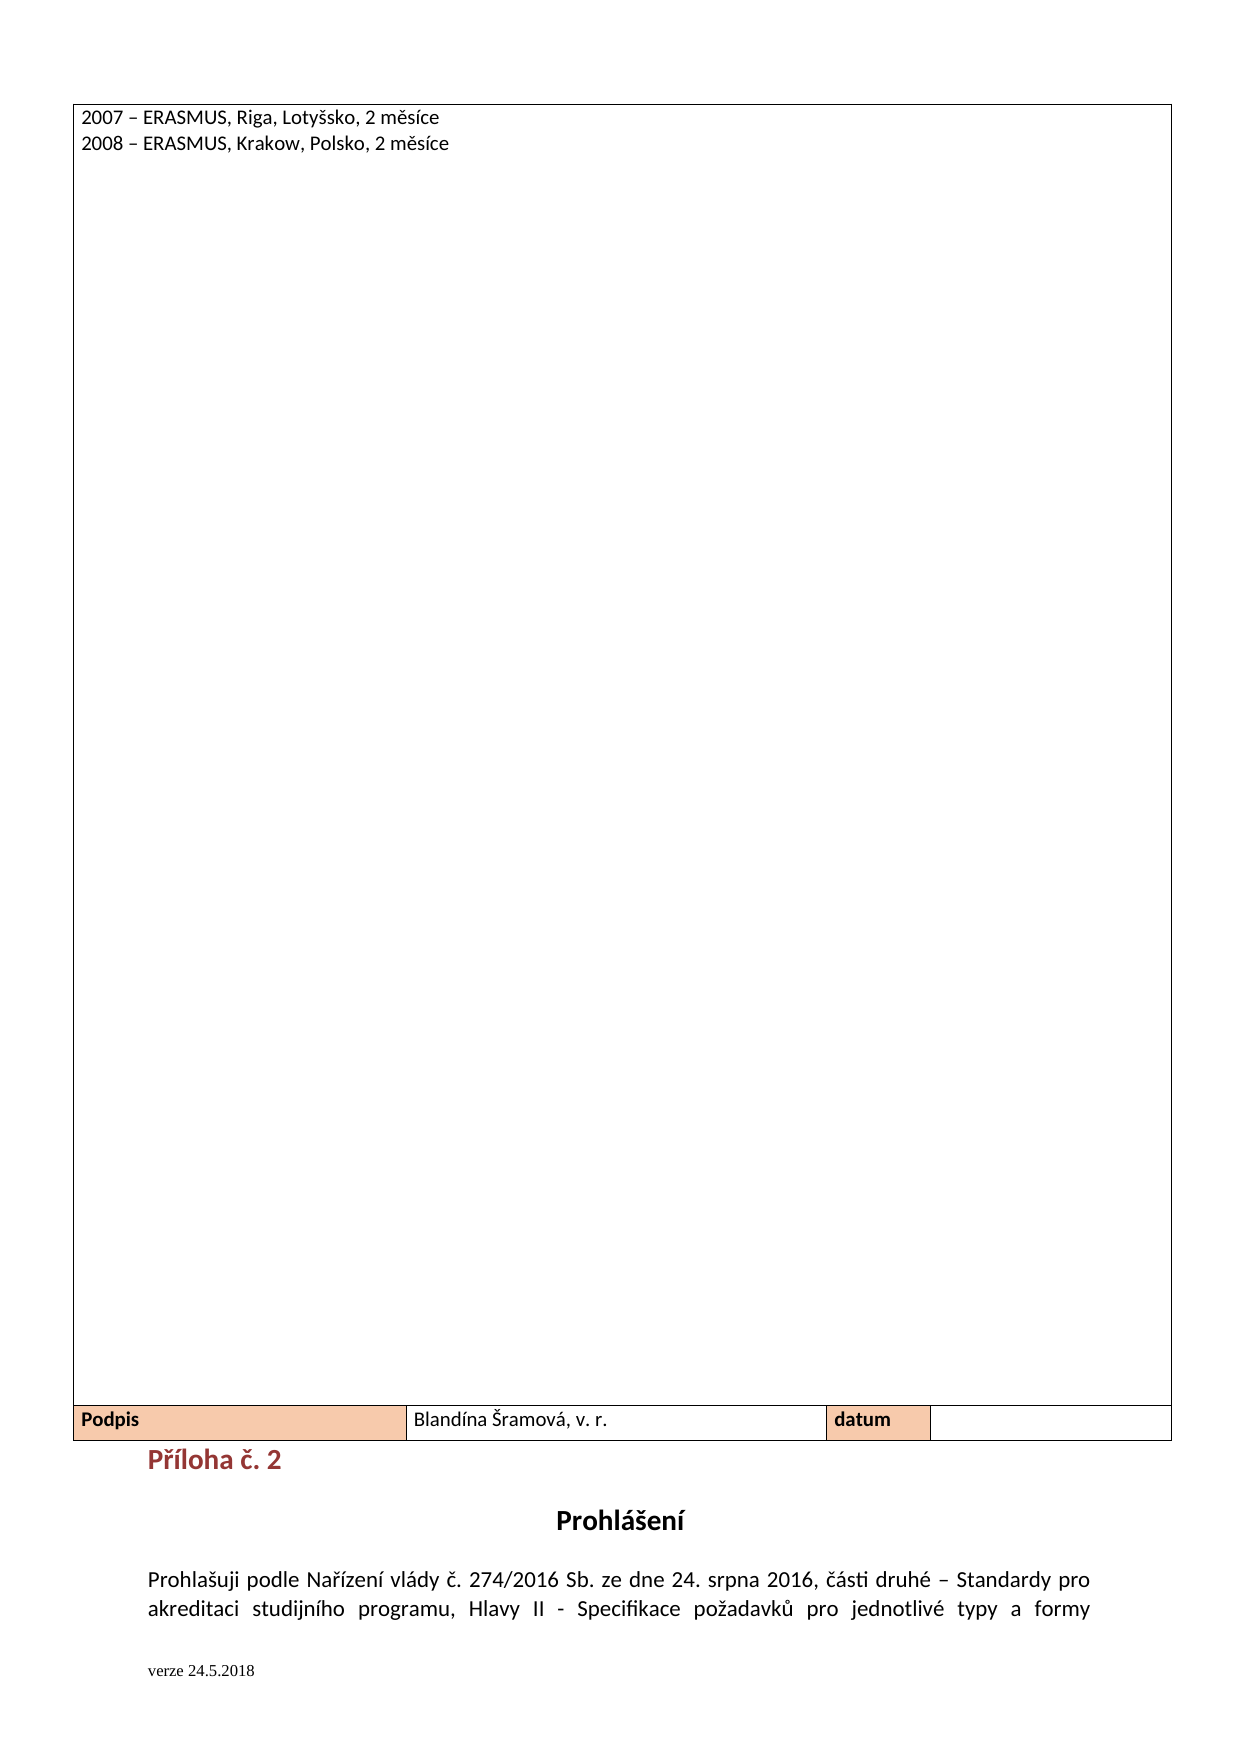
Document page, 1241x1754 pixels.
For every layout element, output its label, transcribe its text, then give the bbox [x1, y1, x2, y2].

text Příloha č. 2 [148, 1441, 1093, 1477]
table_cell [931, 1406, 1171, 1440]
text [148, 1566, 1093, 1622]
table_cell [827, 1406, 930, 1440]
text Prohlášení [148, 1502, 1093, 1538]
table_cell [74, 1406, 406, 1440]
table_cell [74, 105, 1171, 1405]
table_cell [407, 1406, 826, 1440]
